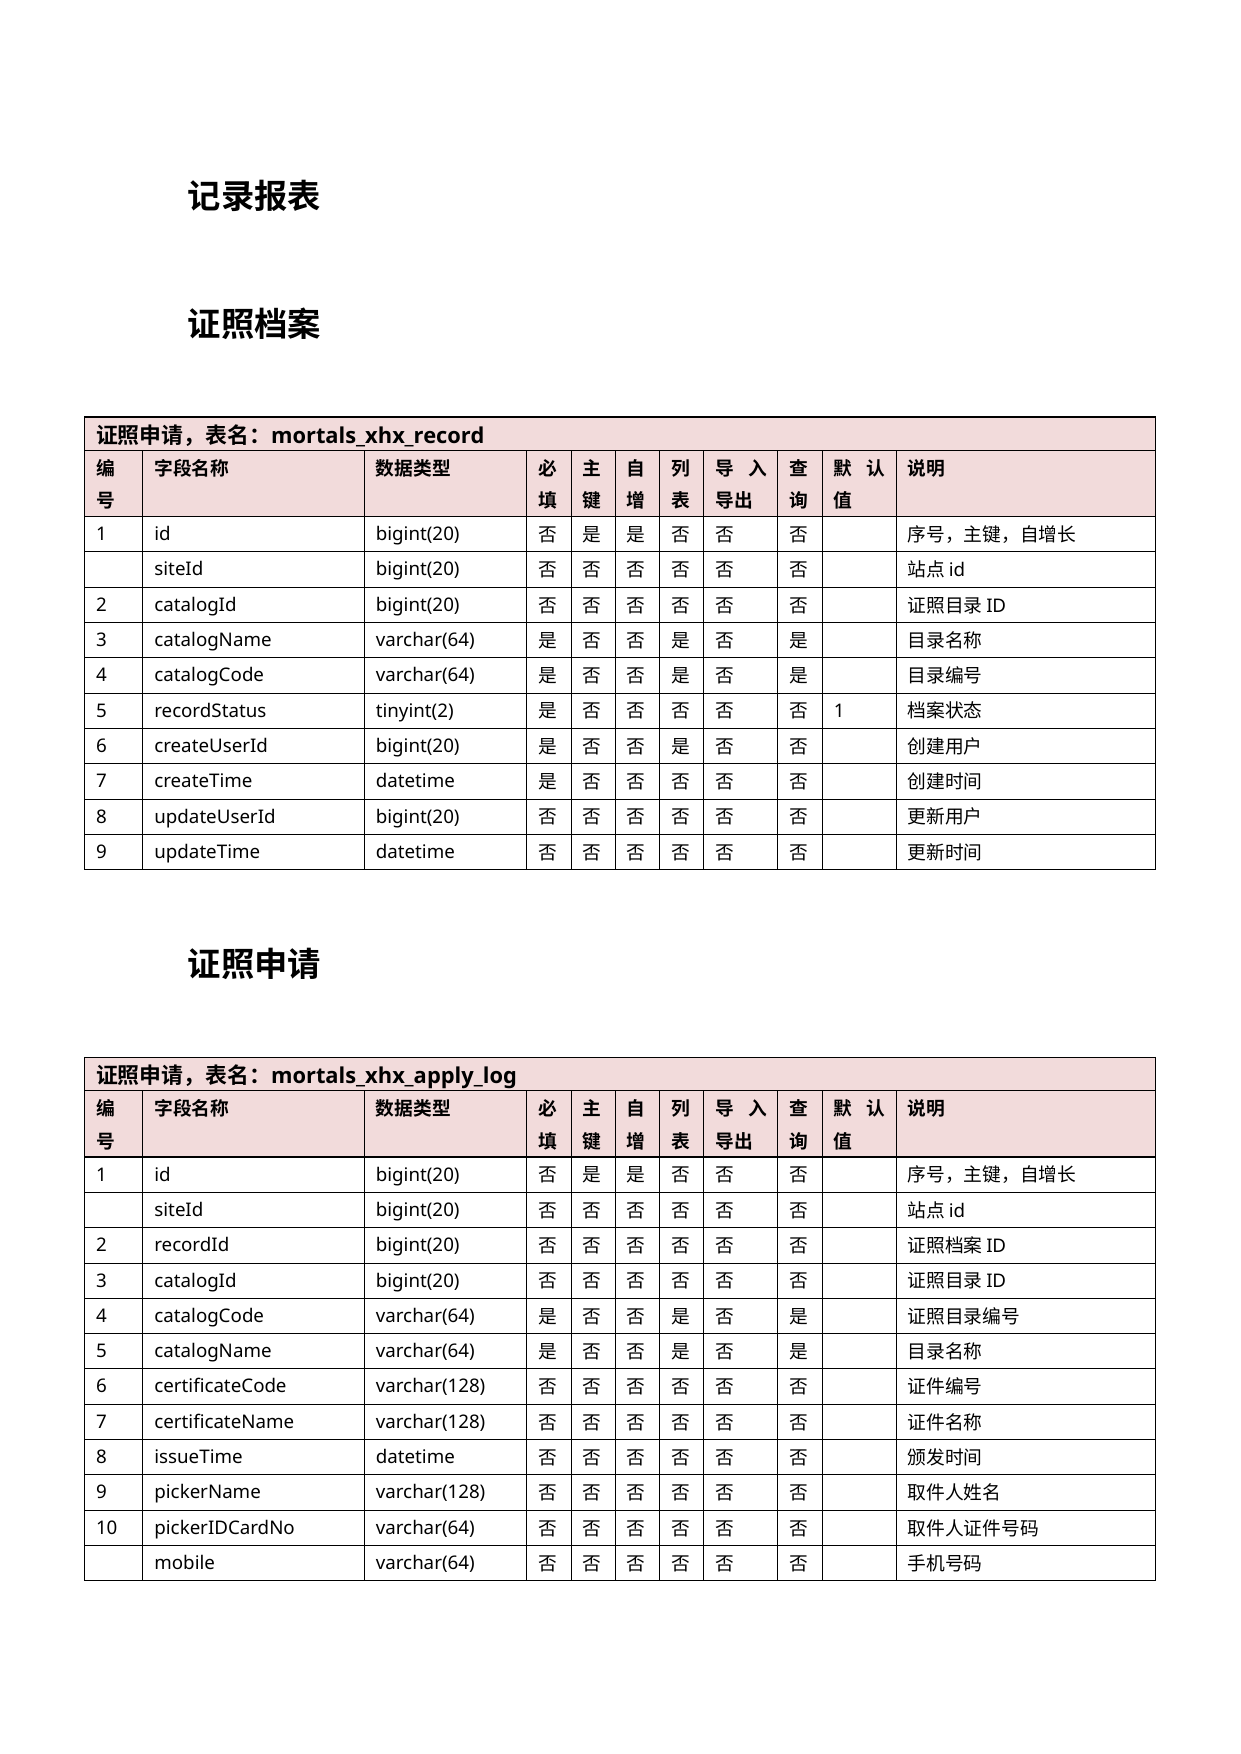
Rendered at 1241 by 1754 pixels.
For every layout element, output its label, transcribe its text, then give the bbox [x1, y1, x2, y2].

table_cell 否 [572, 1228, 615, 1262]
table_cell 是 [660, 729, 703, 763]
table_cell 是 [527, 764, 571, 798]
table_cell 否 [704, 764, 777, 798]
table_cell 否 [704, 658, 777, 692]
table_cell 9 [85, 835, 142, 869]
table_cell bigint(20) [365, 1158, 526, 1192]
table_cell [823, 1405, 896, 1439]
table_cell 否 [527, 1511, 571, 1545]
table_cell [823, 588, 896, 622]
table_cell 否 [572, 835, 615, 869]
table_cell [85, 552, 142, 587]
table_cell 否 [572, 552, 615, 587]
table_cell 否 [660, 1264, 703, 1298]
table_cell 是 [527, 623, 571, 657]
table_cell 否 [616, 1475, 659, 1509]
table_cell 默认值 [823, 451, 896, 516]
table_cell 否 [660, 1405, 703, 1439]
table_cell 否 [527, 1228, 571, 1262]
table_cell 否 [527, 1475, 571, 1509]
table_cell 否 [527, 835, 571, 869]
table_cell 是 [527, 694, 571, 728]
table_cell varchar(64) [365, 623, 526, 657]
table_cell [823, 1369, 896, 1404]
table_cell catalogId [143, 588, 364, 622]
table_cell 是 [527, 1334, 571, 1368]
table_cell 否 [778, 1228, 822, 1262]
table_cell 否 [660, 694, 703, 728]
table_cell siteId [143, 552, 364, 587]
table_cell 否 [704, 552, 777, 587]
table_cell 8 [85, 800, 142, 834]
table_cell 否 [778, 764, 822, 798]
table_cell 否 [778, 1405, 822, 1439]
table_cell 7 [85, 764, 142, 798]
table_cell 否 [616, 1299, 659, 1333]
table_cell 否 [572, 1546, 615, 1580]
table_cell 否 [660, 835, 703, 869]
table_cell 否 [704, 1369, 777, 1404]
table_cell 编号 [85, 1091, 142, 1156]
table_cell bigint(20) [365, 729, 526, 763]
table_cell 否 [704, 1405, 777, 1439]
table_cell 导入导出 [704, 451, 777, 516]
table_cell 否 [778, 1440, 822, 1474]
table_cell 否 [572, 588, 615, 622]
table_cell varchar(128) [365, 1475, 526, 1509]
table_cell 字段名称 [143, 451, 364, 516]
table_cell 目录名称 [897, 623, 1155, 657]
table_cell 证照目录编号 [897, 1299, 1155, 1333]
table_cell 否 [660, 588, 703, 622]
table_cell 否 [527, 1193, 571, 1227]
table_cell 数据类型 [365, 1091, 526, 1156]
table_cell [823, 1299, 896, 1333]
table_cell 4 [85, 1299, 142, 1333]
table_cell 8 [85, 1440, 142, 1474]
table_cell 5 [85, 694, 142, 728]
table_cell [823, 835, 896, 869]
table_cell 否 [572, 800, 615, 834]
table_cell 否 [660, 1193, 703, 1227]
table_cell 否 [616, 658, 659, 692]
table_cell 3 [85, 1264, 142, 1298]
table_cell 序号，主键，自增长 [897, 517, 1155, 551]
table_cell 否 [778, 1264, 822, 1298]
table_cell 必填 [527, 1091, 571, 1156]
table_cell 是 [660, 658, 703, 692]
table_cell 否 [660, 800, 703, 834]
table_cell catalogId [143, 1264, 364, 1298]
table_cell datetime [365, 1440, 526, 1474]
table_cell 是 [527, 658, 571, 692]
table_cell 站点id [897, 1193, 1155, 1227]
table_cell [823, 1264, 896, 1298]
table_cell 档案状态 [897, 694, 1155, 728]
table_cell 否 [616, 729, 659, 763]
table_cell 证照目录ID [897, 588, 1155, 622]
table_header 证照申请，表名：mortals_xhx_record [85, 418, 1155, 450]
table_cell updateUserId [143, 800, 364, 834]
table_cell 序号，主键，自增长 [897, 1158, 1155, 1192]
table_cell 否 [616, 1334, 659, 1368]
table_cell 创建用户 [897, 729, 1155, 763]
table_cell 否 [778, 1369, 822, 1404]
table_cell varchar(64) [365, 1511, 526, 1545]
table_cell 否 [660, 1511, 703, 1545]
table_cell 1 [85, 517, 142, 551]
table_cell createTime [143, 764, 364, 798]
table_cell 否 [616, 1193, 659, 1227]
table_cell 否 [616, 694, 659, 728]
table_cell 否 [616, 1440, 659, 1474]
table_cell 证照目录ID [897, 1264, 1155, 1298]
table_cell 是 [616, 517, 659, 551]
table_cell 否 [660, 1228, 703, 1262]
table_cell 4 [85, 658, 142, 692]
table_cell 否 [778, 517, 822, 551]
table_cell 否 [616, 623, 659, 657]
table_cell catalogCode [143, 1299, 364, 1333]
table_cell 否 [616, 835, 659, 869]
table_cell siteId [143, 1193, 364, 1227]
table_cell catalogName [143, 1334, 364, 1368]
table_cell 否 [616, 1511, 659, 1545]
table_header 证照申请，表名：mortals_xhx_apply_log [85, 1058, 1155, 1090]
table_cell 否 [704, 588, 777, 622]
table_cell varchar(64) [365, 1334, 526, 1368]
table_cell 否 [572, 1511, 615, 1545]
table_cell 否 [778, 588, 822, 622]
table_cell recordId [143, 1228, 364, 1262]
table_cell datetime [365, 835, 526, 869]
table_cell 是 [527, 729, 571, 763]
subtitle 证照申请 [187, 930, 1053, 995]
table_cell 否 [527, 1158, 571, 1192]
table_cell 1 [85, 1158, 142, 1192]
table_cell 否 [704, 694, 777, 728]
table_cell bigint(20) [365, 1228, 526, 1262]
table_cell 否 [616, 1228, 659, 1262]
table_cell 取件人姓名 [897, 1475, 1155, 1509]
table_cell 必填 [527, 451, 571, 516]
table_cell 否 [660, 1546, 703, 1580]
table_cell 是 [778, 623, 822, 657]
table_cell [823, 1511, 896, 1545]
table_cell 否 [660, 1158, 703, 1192]
table_cell 否 [704, 800, 777, 834]
table_cell [823, 764, 896, 798]
table_cell 否 [572, 1193, 615, 1227]
table_cell 是 [616, 1158, 659, 1192]
table_cell 否 [704, 517, 777, 551]
table_cell 否 [704, 1475, 777, 1509]
table_cell 取件人证件号码 [897, 1511, 1155, 1545]
table_cell 否 [778, 552, 822, 587]
table_cell 否 [660, 1369, 703, 1404]
table_cell 编号 [85, 451, 142, 516]
table_cell 否 [527, 588, 571, 622]
table_cell 否 [778, 1158, 822, 1192]
table_cell 否 [616, 764, 659, 798]
table_cell 否 [616, 588, 659, 622]
table_cell 查询 [778, 451, 822, 516]
table_cell varchar(128) [365, 1369, 526, 1404]
table_cell 10 [85, 1511, 142, 1545]
table_cell 否 [778, 835, 822, 869]
table_cell 2 [85, 1228, 142, 1262]
table_cell 否 [778, 1546, 822, 1580]
table_cell [823, 1475, 896, 1509]
table_cell 自增 [616, 1091, 659, 1156]
table_cell [823, 658, 896, 692]
table_cell 否 [704, 1193, 777, 1227]
table_cell 否 [616, 552, 659, 587]
table_cell 否 [704, 1264, 777, 1298]
table_cell [823, 1334, 896, 1368]
table_cell 数据类型 [365, 451, 526, 516]
table_cell 否 [527, 1405, 571, 1439]
table_cell 否 [616, 1264, 659, 1298]
table_cell 否 [660, 552, 703, 587]
table_cell 否 [778, 1511, 822, 1545]
table_cell 否 [616, 1369, 659, 1404]
table_cell 列表 [660, 1091, 703, 1156]
table_cell 否 [527, 1369, 571, 1404]
table_cell [823, 552, 896, 587]
table_cell 是 [778, 1334, 822, 1368]
table_cell 否 [778, 729, 822, 763]
table_cell 否 [527, 1440, 571, 1474]
table_cell 说明 [897, 451, 1155, 516]
table_cell 证件名称 [897, 1405, 1155, 1439]
table_cell 更新用户 [897, 800, 1155, 834]
table_cell 3 [85, 623, 142, 657]
table_cell 主键 [572, 1091, 615, 1156]
table_cell 是 [778, 658, 822, 692]
table_cell 否 [704, 1511, 777, 1545]
table_cell 否 [572, 623, 615, 657]
table_cell 目录编号 [897, 658, 1155, 692]
table_cell 字段名称 [143, 1091, 364, 1156]
table_cell 否 [704, 623, 777, 657]
table_cell [823, 623, 896, 657]
table_cell mobile [143, 1546, 364, 1580]
table_cell catalogCode [143, 658, 364, 692]
table_cell 否 [704, 1546, 777, 1580]
table_cell bigint(20) [365, 552, 526, 587]
table_cell 否 [778, 800, 822, 834]
table_cell 9 [85, 1475, 142, 1509]
table_cell varchar(64) [365, 658, 526, 692]
table_cell 否 [704, 1228, 777, 1262]
table_cell 证件编号 [897, 1369, 1155, 1404]
subtitle 证照档案 [187, 289, 1053, 354]
table_cell 否 [616, 1546, 659, 1580]
table_cell 说明 [897, 1091, 1155, 1156]
table_cell 6 [85, 729, 142, 763]
table_cell 7 [85, 1405, 142, 1439]
table_cell [823, 800, 896, 834]
table_cell 否 [572, 1405, 615, 1439]
table_cell 列表 [660, 451, 703, 516]
table_cell [85, 1546, 142, 1580]
table_cell catalogName [143, 623, 364, 657]
table_cell 5 [85, 1334, 142, 1368]
subtitle 记录报表 [187, 162, 1053, 227]
table_cell createUserId [143, 729, 364, 763]
table_cell 主键 [572, 451, 615, 516]
table_cell updateTime [143, 835, 364, 869]
table_cell [823, 1158, 896, 1192]
table_cell 否 [527, 800, 571, 834]
table_cell bigint(20) [365, 800, 526, 834]
table_cell 查询 [778, 1091, 822, 1156]
table_cell 否 [616, 1405, 659, 1439]
table_cell 否 [778, 694, 822, 728]
table_cell [823, 729, 896, 763]
table_cell tinyint(2) [365, 694, 526, 728]
table_cell 是 [527, 1299, 571, 1333]
table_cell [823, 1440, 896, 1474]
table_cell issueTime [143, 1440, 364, 1474]
table_cell 否 [572, 1264, 615, 1298]
table_cell [823, 1546, 896, 1580]
table_cell recordStatus [143, 694, 364, 728]
table_cell 否 [527, 1546, 571, 1580]
table_cell 否 [778, 1475, 822, 1509]
table_cell 否 [572, 694, 615, 728]
table_cell 创建时间 [897, 764, 1155, 798]
table_cell 否 [572, 764, 615, 798]
table_cell bigint(20) [365, 588, 526, 622]
table_cell 否 [527, 1264, 571, 1298]
table_cell 否 [616, 800, 659, 834]
table_cell 站点id [897, 552, 1155, 587]
table_cell pickerName [143, 1475, 364, 1509]
table_cell 否 [704, 1299, 777, 1333]
table_cell 否 [572, 658, 615, 692]
table_cell certificateCode [143, 1369, 364, 1404]
table_cell 1 [823, 694, 896, 728]
table_cell 否 [660, 1475, 703, 1509]
table_cell 自增 [616, 451, 659, 516]
table_cell 是 [778, 1299, 822, 1333]
table_cell varchar(64) [365, 1546, 526, 1580]
table_cell 否 [660, 517, 703, 551]
table_cell 是 [572, 517, 615, 551]
table_cell 否 [572, 1440, 615, 1474]
table_cell 否 [660, 1440, 703, 1474]
table_cell 否 [660, 764, 703, 798]
table_cell 目录名称 [897, 1334, 1155, 1368]
table_cell 否 [527, 517, 571, 551]
table_cell 否 [527, 552, 571, 587]
table_cell [85, 1193, 142, 1227]
table_cell 否 [778, 1193, 822, 1227]
table_cell 证照档案ID [897, 1228, 1155, 1262]
table_cell 否 [572, 1299, 615, 1333]
table_cell bigint(20) [365, 1264, 526, 1298]
table_cell 是 [660, 1334, 703, 1368]
table_cell [823, 517, 896, 551]
table_cell bigint(20) [365, 1193, 526, 1227]
table_cell [823, 1228, 896, 1262]
table_cell 否 [704, 1334, 777, 1368]
table_cell 导入导出 [704, 1091, 777, 1156]
table_cell 默认值 [823, 1091, 896, 1156]
table_cell 否 [572, 1334, 615, 1368]
table_cell 更新时间 [897, 835, 1155, 869]
table_cell 手机号码 [897, 1546, 1155, 1580]
table_cell certificateName [143, 1405, 364, 1439]
table_cell 否 [572, 729, 615, 763]
table_cell 2 [85, 588, 142, 622]
table_cell varchar(64) [365, 1299, 526, 1333]
table_cell varchar(128) [365, 1405, 526, 1439]
table_cell 否 [572, 1475, 615, 1509]
table_cell 是 [660, 623, 703, 657]
table_cell [823, 1193, 896, 1227]
table_cell 颁发时间 [897, 1440, 1155, 1474]
table_cell datetime [365, 764, 526, 798]
table_cell 否 [704, 1440, 777, 1474]
table_cell 否 [572, 1369, 615, 1404]
table_cell 否 [704, 729, 777, 763]
table_cell 是 [572, 1158, 615, 1192]
table_cell pickerIDCardNo [143, 1511, 364, 1545]
table_cell 否 [704, 1158, 777, 1192]
table_cell id [143, 517, 364, 551]
table_cell bigint(20) [365, 517, 526, 551]
table_cell 是 [660, 1299, 703, 1333]
table_cell id [143, 1158, 364, 1192]
table_cell 否 [704, 835, 777, 869]
table_cell 6 [85, 1369, 142, 1404]
